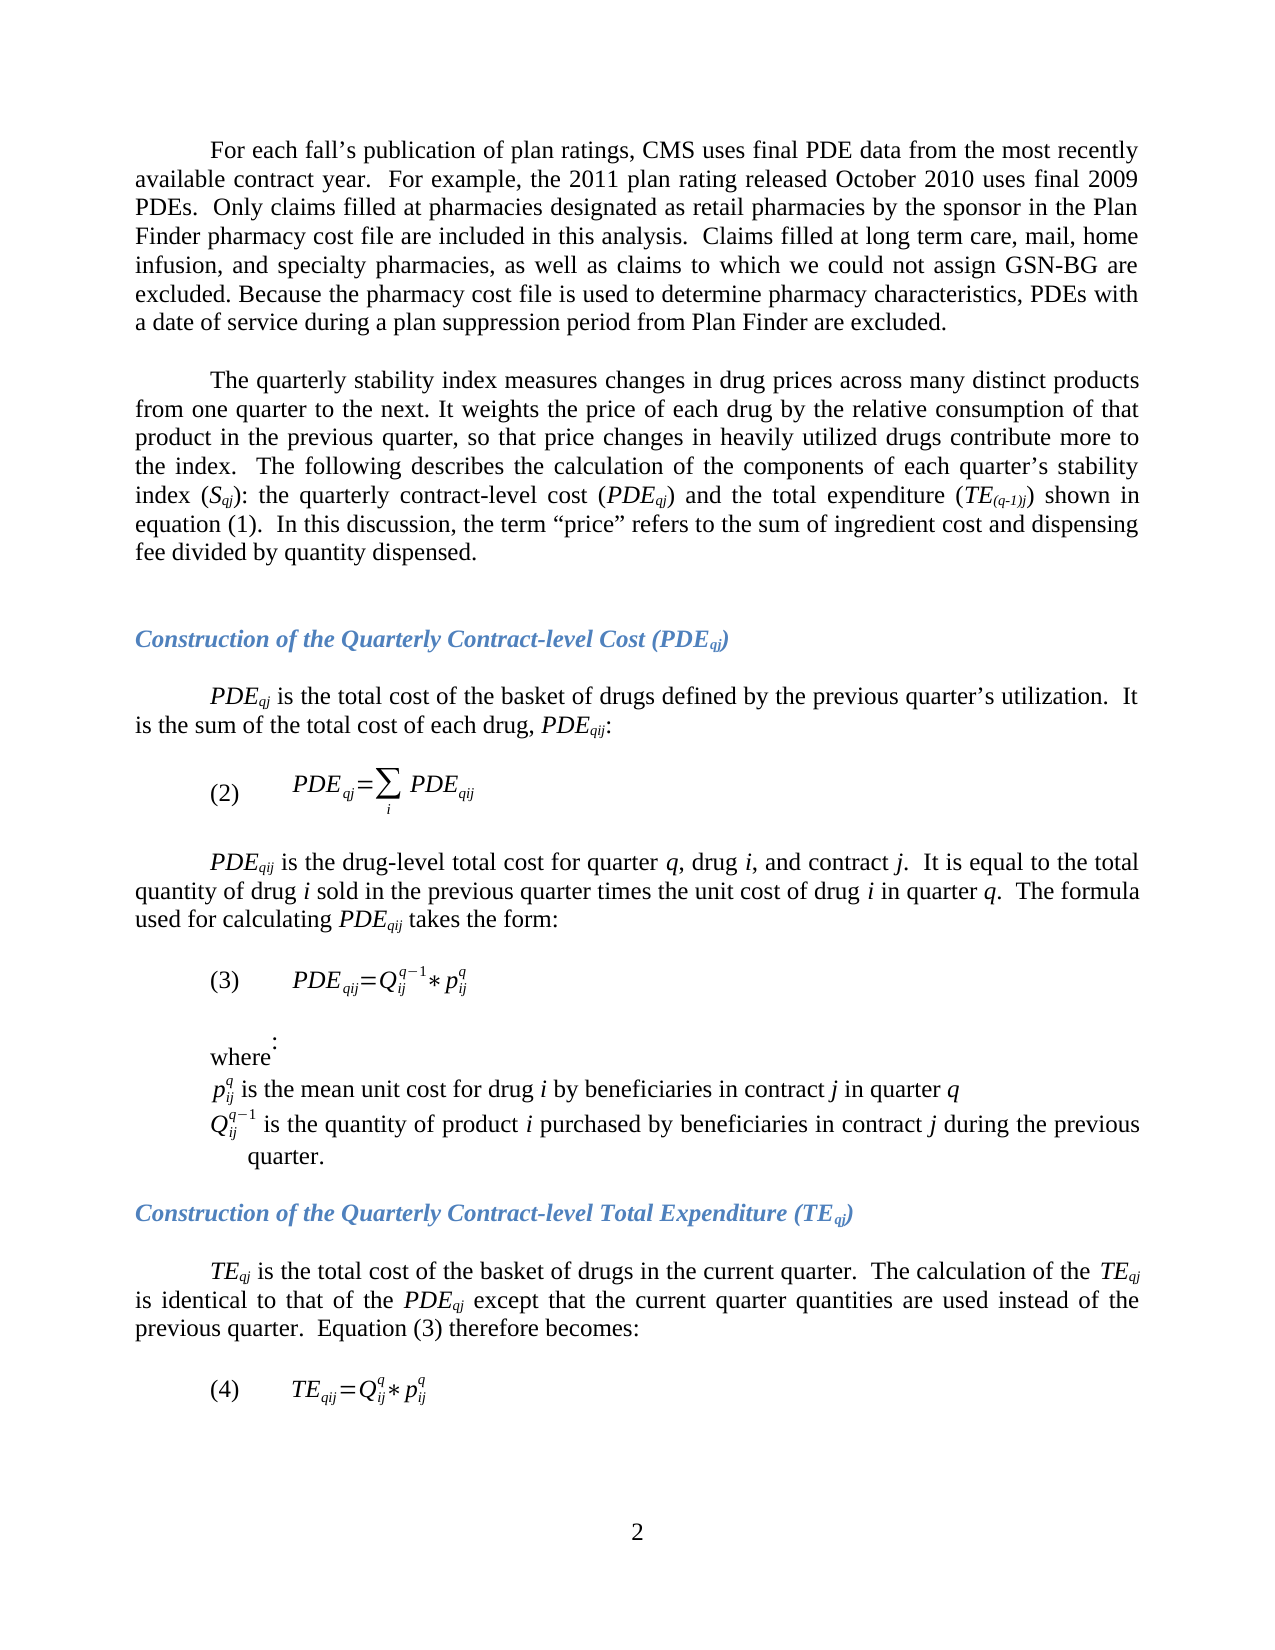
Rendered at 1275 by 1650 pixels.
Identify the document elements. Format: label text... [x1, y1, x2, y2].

text PDEqj is the total cost of the basket of drugs defined by the previous quarter’s utilization. It is the sum of the total cost of each drug, PDEqij: [135, 681, 1140, 739]
text The quarterly stability index measures changes in drug prices across many distinct products from one quarter to the next. It weights the price of each drug by the relative consumption of that product in the previous quarter, so that price changes in heavily utilized drugs contribute more to the index. The following describes the calculation of the components of each quarter’s stability index (Sqj): the quarterly contract-level cost (PDEqj) and the total expenditure (TE(q-1)j) shown in equation (1). In this discussion, the term “price” refers to the sum of ingredient cost and dispensing fee divided by quantity dispensed. [135, 365, 1140, 566]
text For each fall’s publication of plan ratings, CMS uses final PDE data from the most recently available contract year. For example, the 2011 plan rating released October 2010 uses final 2009 PDEs. Only claims filled at pharmacies designated as retail pharmacies by the sponsor in the Plan Finder pharmacy cost file are included in this analysis. Claims filled at long term care, mail, home infusion, and specialty pharmacies, as well as claims to which we could not assign GSN-BG are excluded. Because the pharmacy cost file is used to determine pharmacy characteristics, PDEs with a date of service during a plan suppression period from Plan Finder are excluded. [135, 135, 1140, 336]
text is the mean unit cost for drug i by beneficiaries in contract j in quarter q [210, 1071, 1140, 1106]
text PDEqij is the drug-level total cost for quarter q, drug i, and contract j. It is equal to the total quantity of drug i sold in the previous quarter times the unit cost of drug i in quarter q. The formula used for calculating PDEqij takes the form: [135, 847, 1140, 933]
text is the quantity of product i purchased by beneficiaries in contract j during the previous quarter. [210, 1106, 1140, 1170]
text Construction of the Quarterly Contract-level Total Expenditure (TEqj) [135, 1198, 1140, 1227]
text Construction of the Quarterly Contract-level Cost (PDEqj) [135, 624, 1140, 652]
text where: [135, 1026, 1140, 1071]
text TEqj is the total cost of the basket of drugs in the current quarter. The calculation of the TEqj is identical to that of the PDEqj except that the current quarter quantities are used instead of the previous quarter. Equation (3) therefore becomes: [135, 1256, 1140, 1342]
